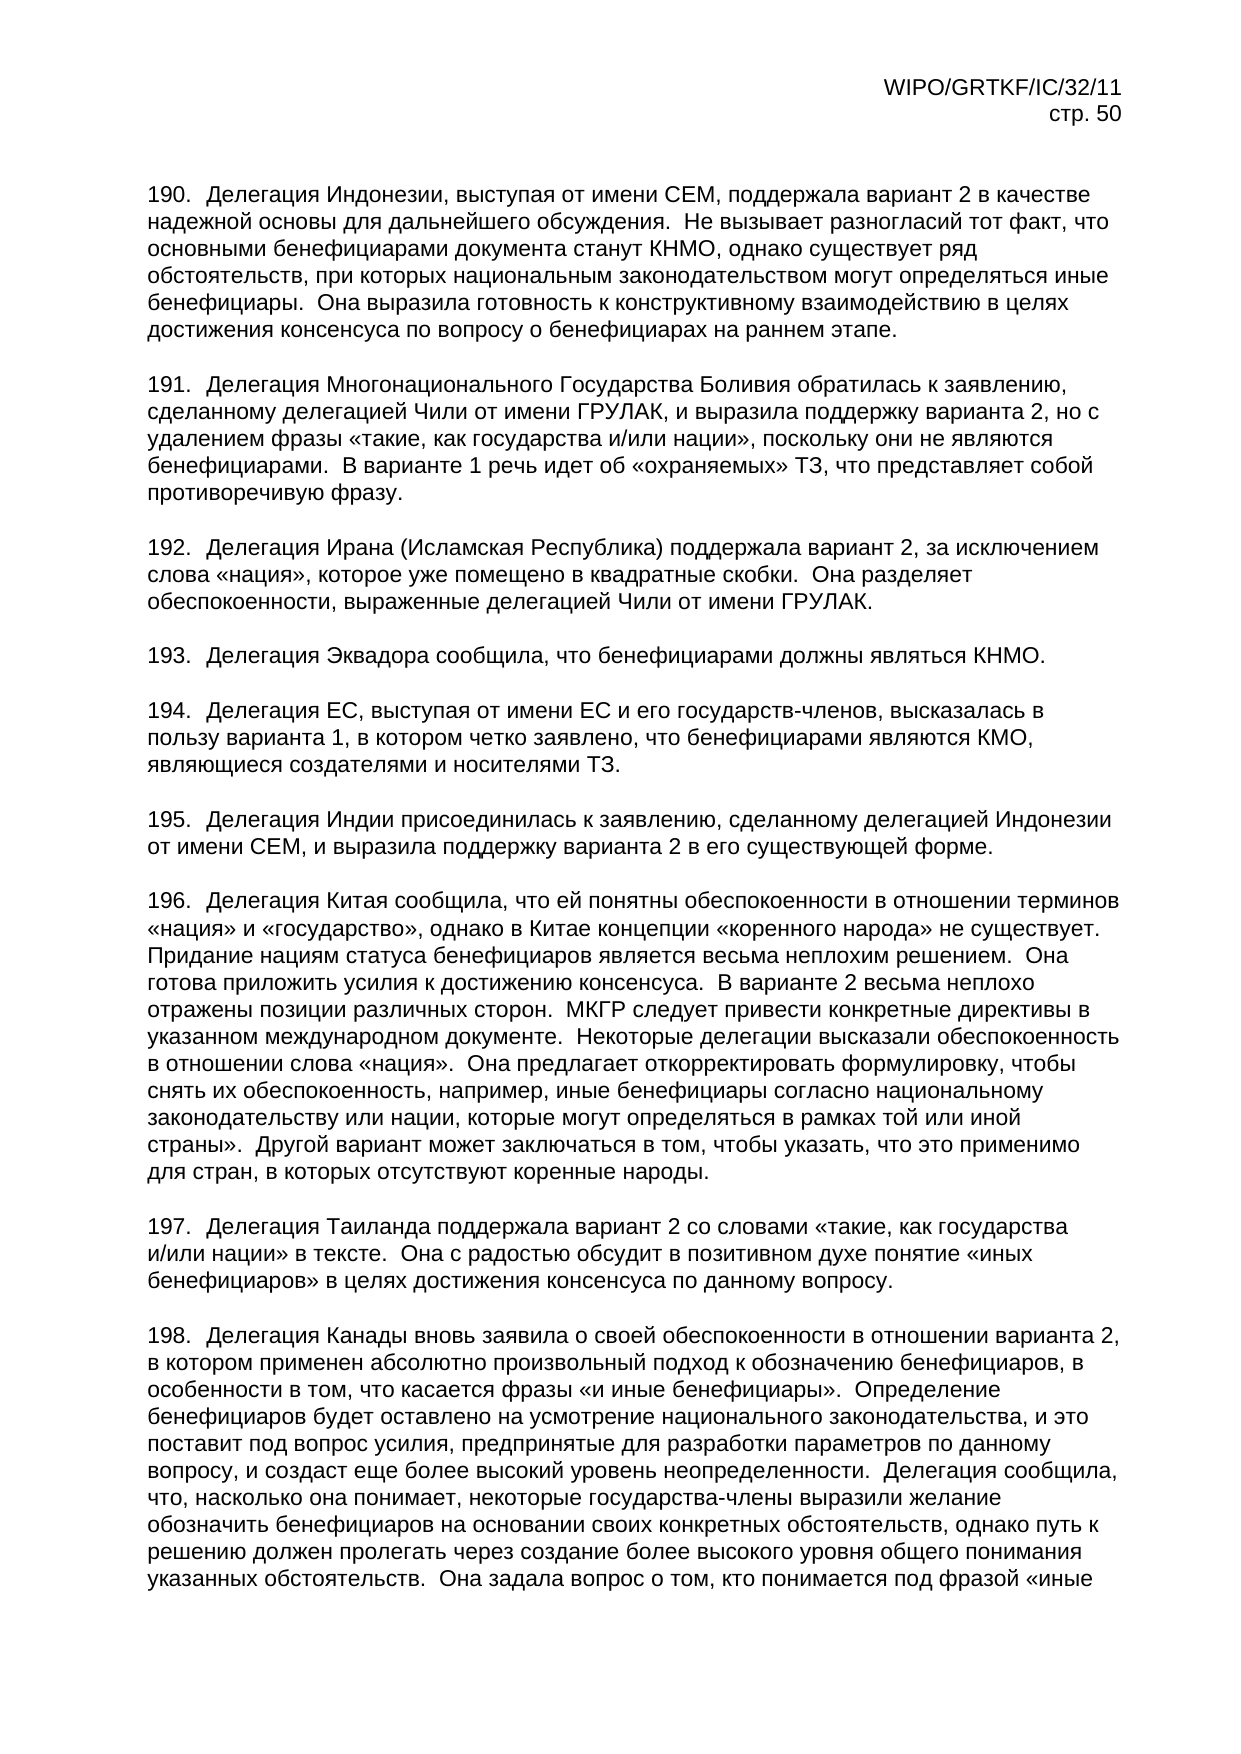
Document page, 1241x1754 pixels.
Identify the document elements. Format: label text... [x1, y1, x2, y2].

list Делегация Ирана (Исламская Республика) поддержала вариант 2, за исключением слова «нация», которое уже помещено в квадратные скобки. Она разделяет обеспокоенности, выраженные делегацией Чили от имени ГРУЛАК. [147, 533, 1122, 614]
list Делегация Китая сообщила, что ей понятны обеспокоенности в отношении терминов «нация» и «государство», однако в Китае концепции «коренного народа» не существует. Придание нациям статуса бенефициаров является весьма неплохим решением. Она готова приложить усилия к достижению консенсуса. В варианте 2 весьма неплохо отражены позиции различных сторон. МКГР следует привести конкретные директивы в указанном международном документе. Некоторые делегации высказали обеспокоенность в отношении слова «нация». Она предлагает откорректировать формулировку, чтобы снять их обеспокоенность, например, иные бенефициары согласно национальному законодательству или нации, которые могут определяться в рамках той или иной страны». Другой вариант может заключаться в том, чтобы указать, что это применимо для стран, в которых отсутствуют коренные народы. [147, 887, 1122, 1185]
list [147, 1321, 1122, 1592]
list Делегация Эквадора сообщила, что бенефициарами должны являться КНМО. [147, 642, 1122, 669]
list Делегация Индонезии, выступая от имени СЕМ, поддержала вариант 2 в качестве надежной основы для дальнейшего обсуждения. Не вызывает разногласий тот факт, что основными бенефициарами документа станут КНМО, однако существует ряд обстоятельств, при которых национальным законодательством могут определяться иные бенефициары. Она выразила готовность к конструктивному взаимодействию в целях достижения консенсуса по вопросу о бенефициарах на раннем этапе. [147, 180, 1122, 343]
list Делегация Таиланда поддержала вариант 2 со словами «такие, как государства и/или нации» в тексте. Она с радостью обсудит в позитивном духе понятие «иных бенефициаров» в целях достижения консенсуса по данному вопросу. [147, 1212, 1122, 1293]
list Делегация Многонационального Государства Боливия обратилась к заявлению, сделанному делегацией Чили от имени ГРУЛАК, и выразила поддержку варианта 2, но с удалением фразы «такие, как государства и/или нации», поскольку они не являются бенефициарами. В варианте 1 речь идет об «охраняемых» ТЗ, что представляет собой противоречивую фразу. [147, 370, 1122, 506]
list Делегация ЕС, выступая от имени ЕС и его государств-членов, высказалась в пользу варианта 1, в котором четко заявлено, что бенефициарами являются КМО, являющиеся создателями и носителями ТЗ. [147, 696, 1122, 778]
list Делегация Индии присоединилась к заявлению, сделанному делегацией Индонезии от имени СЕМ, и выразила поддержку варианта 2 в его существующей форме. [147, 805, 1122, 859]
